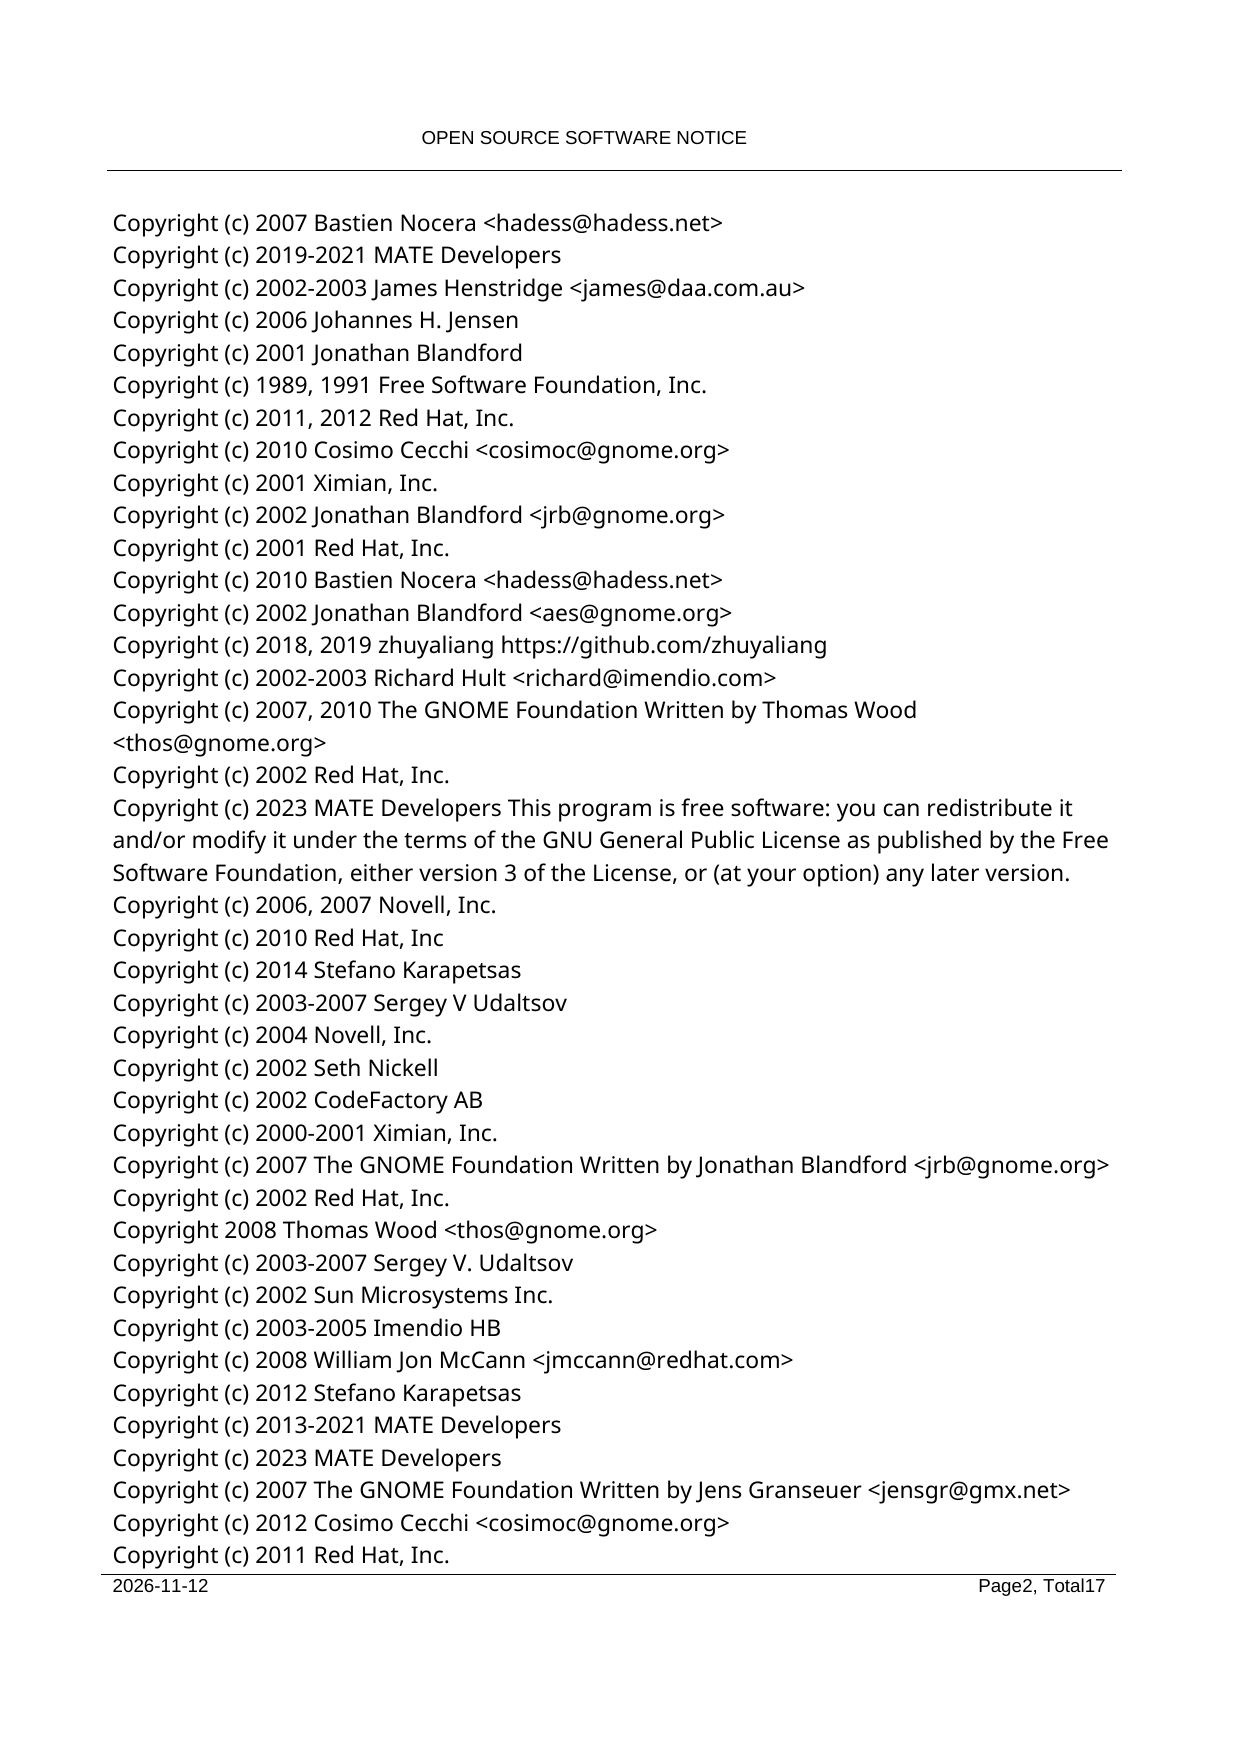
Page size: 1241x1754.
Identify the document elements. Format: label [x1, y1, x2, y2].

text [112, 206, 1128, 1571]
